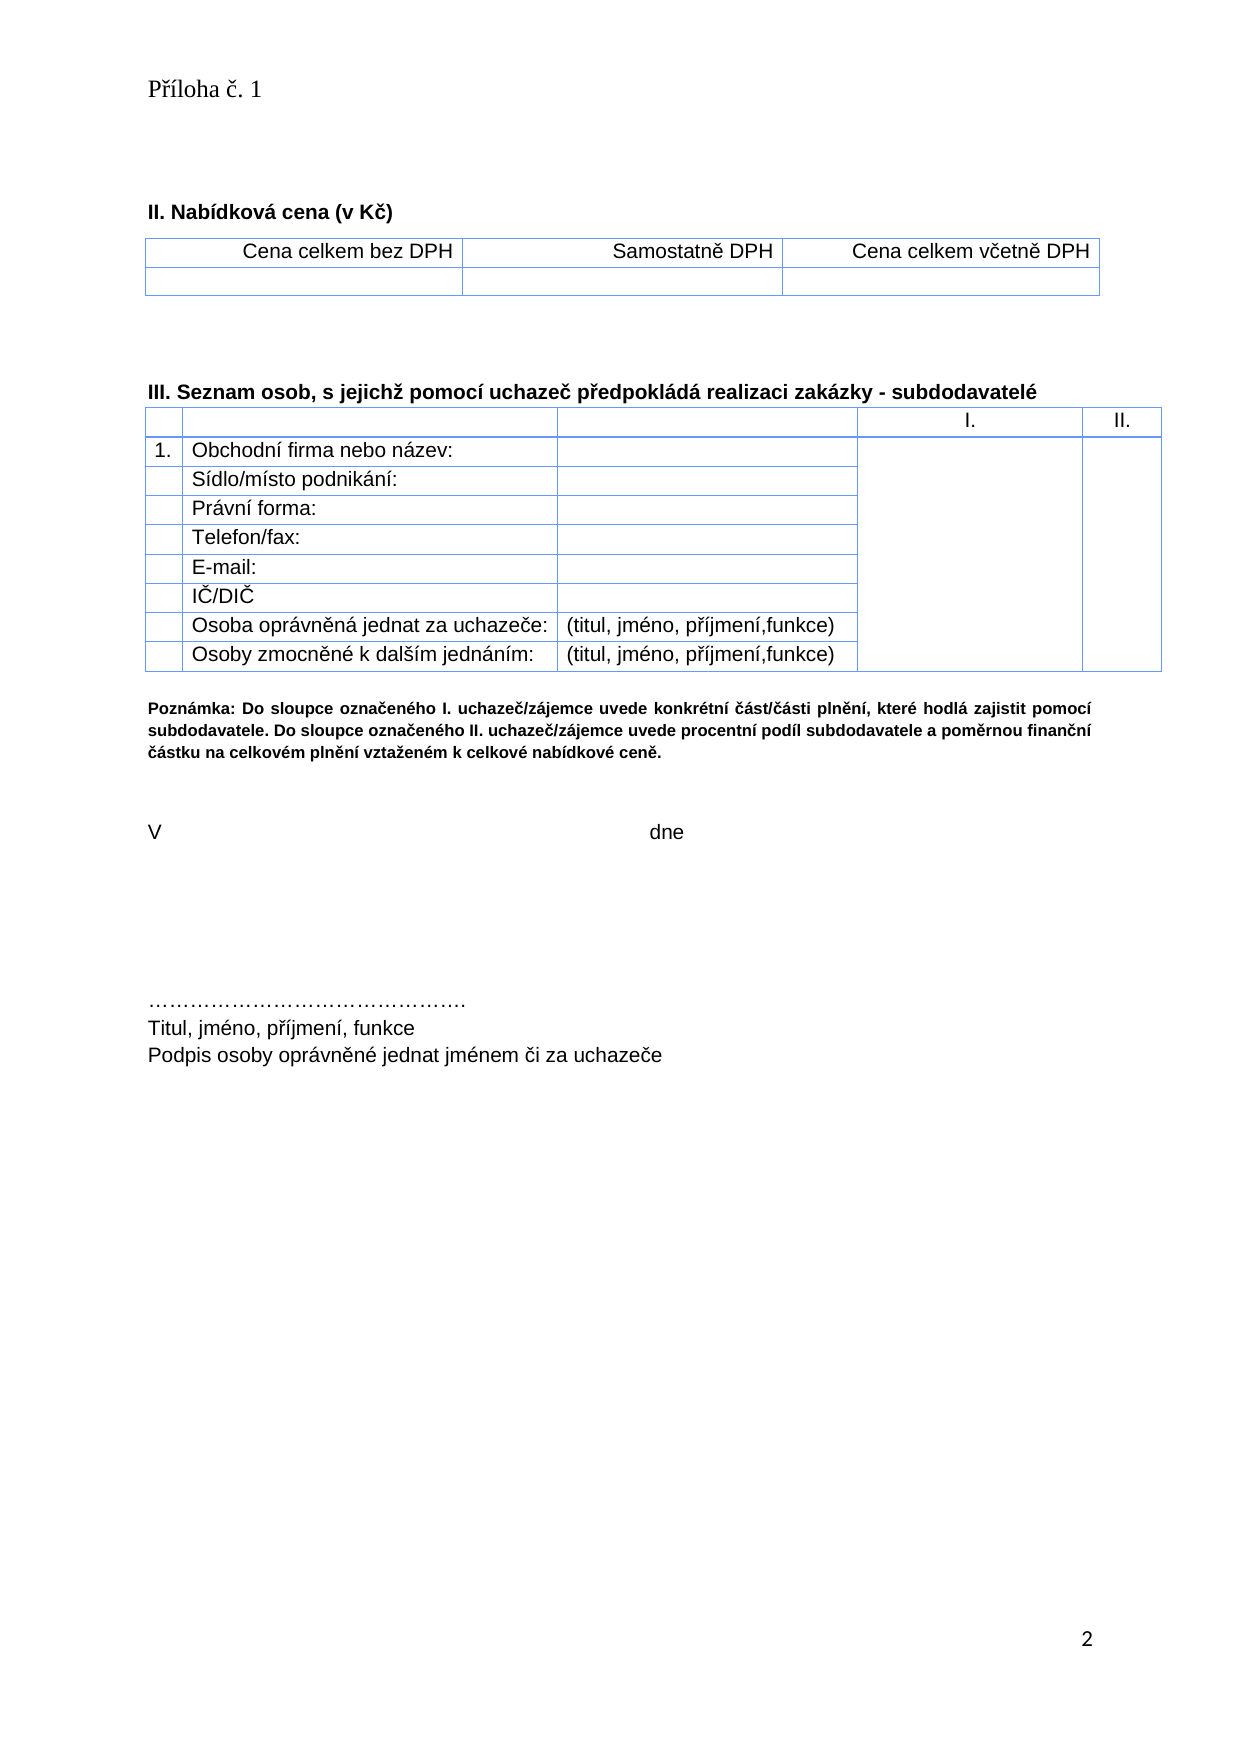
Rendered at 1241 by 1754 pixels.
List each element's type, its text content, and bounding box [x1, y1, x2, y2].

table_cell (titul, jméno, příjmení,funkce) [558, 642, 857, 671]
table_cell [558, 438, 857, 466]
table_cell [146, 613, 182, 641]
table_cell [558, 584, 857, 612]
table_cell Osoby zmocněné k dalším jednáním: [183, 642, 557, 671]
table_cell [146, 642, 182, 671]
table_cell [558, 496, 857, 524]
table_cell [146, 467, 182, 495]
text III. Seznam osob, s jejichž pomocí uchazeč předpokládá realizaci zakázky - subdodavatelé [148, 379, 1093, 403]
table_cell [558, 525, 857, 553]
table_cell Právní forma: [183, 496, 557, 524]
text V dne [148, 820, 1093, 844]
table_cell IČ/DIČ [183, 584, 557, 612]
table_cell Sídlo/místo podnikání: [183, 467, 557, 495]
text Podpis osoby oprávněné jednat jménem či za uchazeče [148, 1043, 1093, 1067]
table_cell [146, 525, 182, 553]
table_cell E-mail: [183, 555, 557, 583]
table_cell [146, 268, 462, 295]
table_cell (titul, jméno, příjmení,funkce) [558, 613, 857, 641]
table_header Cena celkem bez DPH [146, 239, 462, 267]
table_cell Obchodní firma nebo název: [183, 438, 557, 466]
text Poznámka: Do sloupce označeného I. uchazeč/zájemce uvede konkrétní část/části plnění, které hodlá zajistit pomocí subdodavatele. Do sloupce označeného II. uchazeč/zájemce uvede procentní podíl subdodavatele a poměrnou finanční částku na celkovém plnění vztaženém k celkové nabídkové ceně. [148, 699, 1093, 762]
table_cell [146, 555, 182, 583]
table_cell [558, 555, 857, 583]
table_header II. [1083, 408, 1161, 436]
table_cell Osoba oprávněná jednat za uchazeče: [183, 613, 557, 641]
table_cell [558, 467, 857, 495]
text ………………………………………. Titul, jméno, příjmení, funkce [148, 988, 1093, 1039]
table_header Samostatně DPH [463, 239, 782, 267]
table_cell [858, 438, 1082, 671]
table_cell [146, 584, 182, 612]
table_header [558, 408, 857, 436]
table_cell 1. [146, 438, 182, 466]
table_cell [783, 268, 1099, 295]
table_cell [146, 496, 182, 524]
table_cell [463, 268, 782, 295]
table_header I. [858, 408, 1082, 436]
table_header [146, 408, 182, 436]
table_header Cena celkem včetně DPH [783, 239, 1099, 267]
table_header [183, 408, 557, 436]
table_cell Telefon/fax: [183, 525, 557, 553]
text II. Nabídková cena (v Kč) [148, 196, 1093, 225]
table_cell [1083, 438, 1161, 671]
